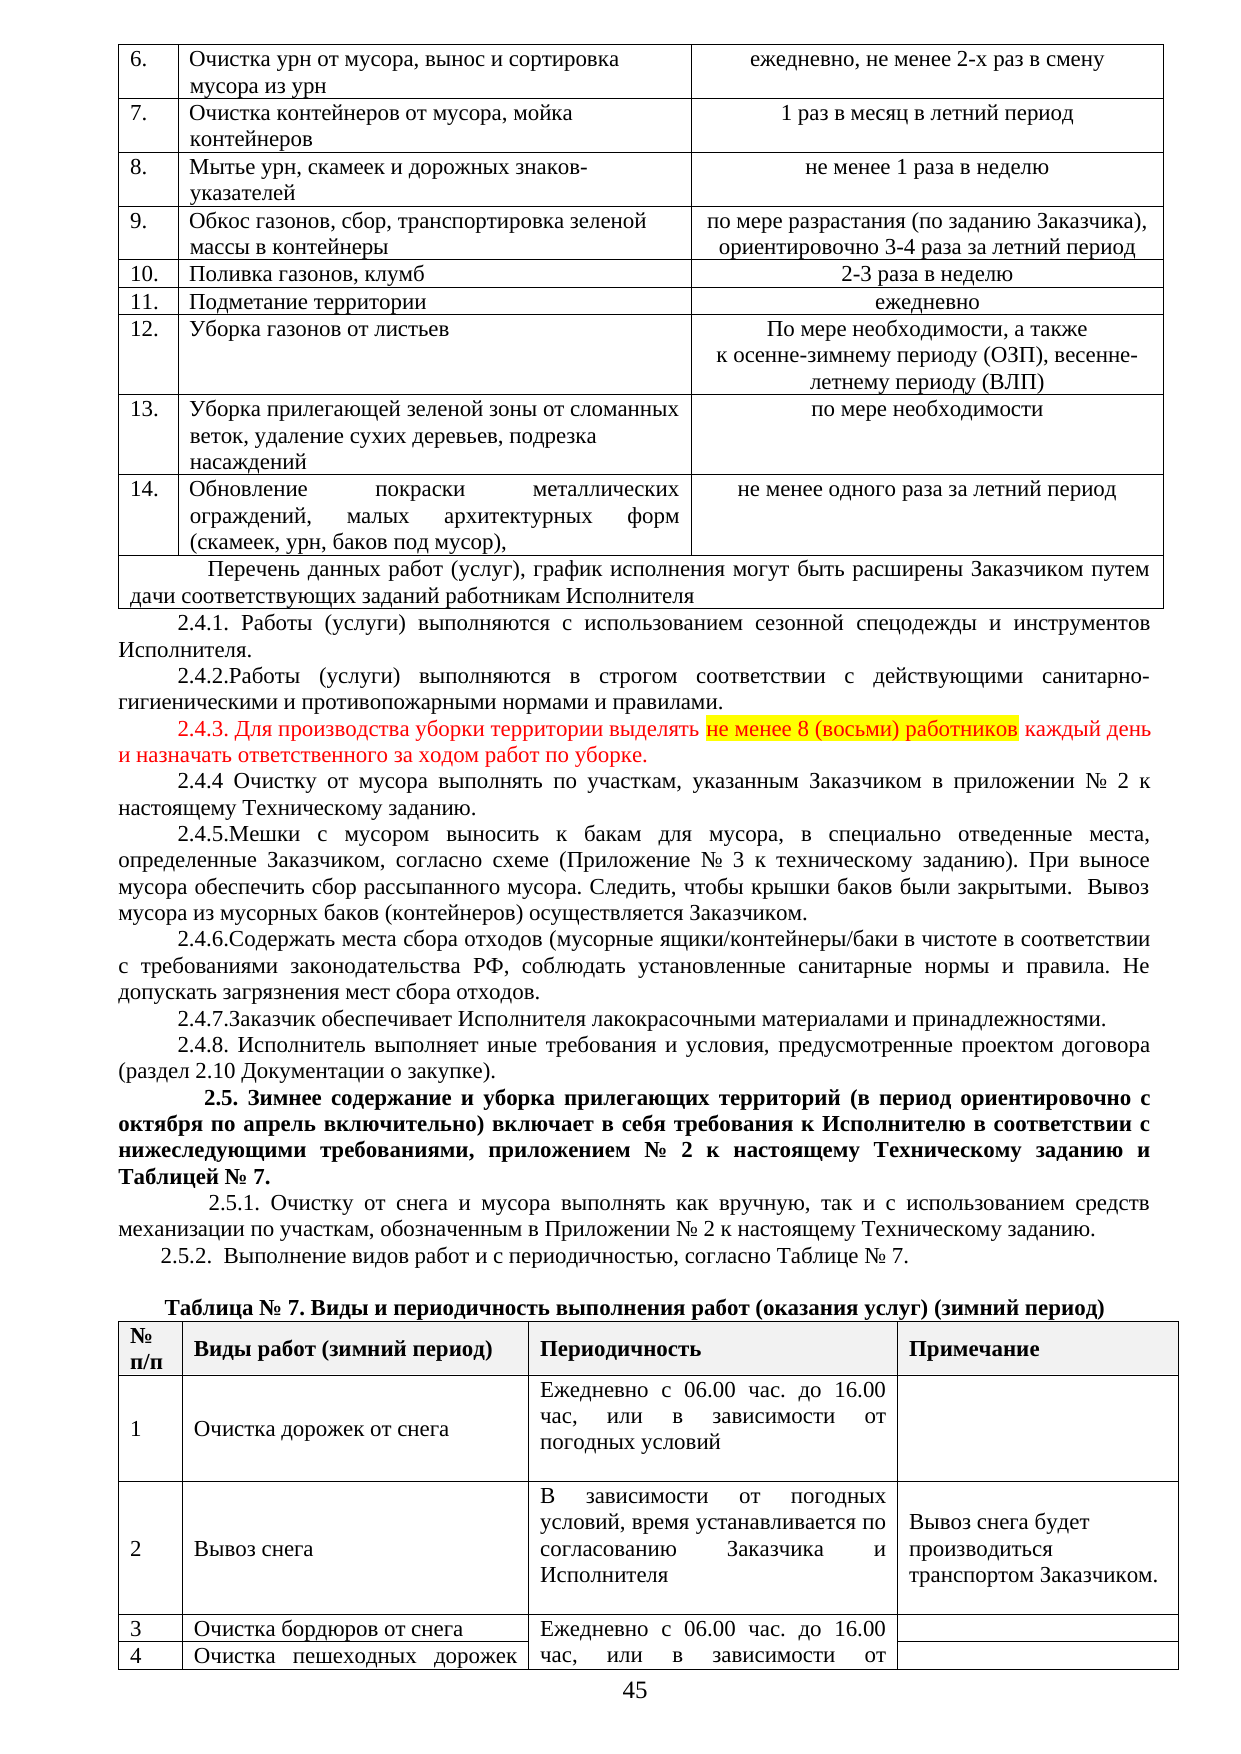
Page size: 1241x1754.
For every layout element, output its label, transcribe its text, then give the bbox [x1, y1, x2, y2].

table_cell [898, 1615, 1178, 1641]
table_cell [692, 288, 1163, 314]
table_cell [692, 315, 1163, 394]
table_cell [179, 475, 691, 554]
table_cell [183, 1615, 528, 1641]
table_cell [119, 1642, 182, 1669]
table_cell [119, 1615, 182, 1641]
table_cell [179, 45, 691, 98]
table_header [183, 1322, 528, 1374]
text 2.4.1. Работы (услуги) выполняются с использованием сезонной спецодежды и инструментов Исполнителя. [118, 609, 1152, 662]
text 2.4.4 Очистку от мусора выполнять по участкам, указанным Заказчиком в приложении № 2 к настоящему Техническому заданию. [118, 767, 1152, 820]
text 2.5. Зимнее содержание и уборка прилегающих территорий (в период ориентировочно с октября по апрель включительно) включает в себя требования к Исполнителю в соответствии с нижеследующими требованиями, приложением № 2 к настоящему Техническому заданию и Таблицей № 7. [103, 1084, 1152, 1189]
text 2.4.5.Мешки с мусором выносить к бакам для мусора, в специально отведенные места, определенные Заказчиком, согласно схеме (Приложение № 3 к техническому заданию). При выносе мусора обеспечить сбор рассыпанного мусора. Следить, чтобы крышки баков были закрытыми. Вывоз мусора из мусорных баков (контейнеров) осуществляется Заказчиком. [118, 820, 1152, 926]
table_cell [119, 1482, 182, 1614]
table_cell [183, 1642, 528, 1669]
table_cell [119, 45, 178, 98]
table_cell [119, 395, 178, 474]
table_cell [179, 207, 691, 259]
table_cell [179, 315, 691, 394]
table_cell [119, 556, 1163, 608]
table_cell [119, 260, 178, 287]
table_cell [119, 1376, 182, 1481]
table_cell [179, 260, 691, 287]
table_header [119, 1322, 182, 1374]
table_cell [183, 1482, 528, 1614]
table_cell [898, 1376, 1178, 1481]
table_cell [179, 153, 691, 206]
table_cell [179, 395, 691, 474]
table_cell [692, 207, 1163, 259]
text 2.5.2. Выполнение видов работ и с периодичностью, согласно Таблице № 7. [103, 1242, 1152, 1268]
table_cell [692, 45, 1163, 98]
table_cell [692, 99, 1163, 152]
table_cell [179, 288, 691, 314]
text 2.4.6.Содержать места сбора отходов (мусорные ящики/контейнеры/баки в чистоте в соответствии с требованиями законодательства РФ, соблюдать установленные санитарные нормы и правила. Не допускать загрязнения мест сбора отходов. [118, 926, 1152, 1004]
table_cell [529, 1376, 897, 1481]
text 2.4.7.Заказчик обеспечивает Исполнителя лакокрасочными материалами и принадлежностями. [118, 1004, 1152, 1031]
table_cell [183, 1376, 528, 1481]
text Таблица № 7. Виды и периодичность выполнения работ (оказания услуг) (зимний период) [118, 1294, 1152, 1321]
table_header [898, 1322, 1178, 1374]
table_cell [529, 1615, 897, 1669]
text 2.4.3. Для производства уборки территории выделять не менее 8 (восьми) работников каждый день и назначать ответственного за ходом работ по уборке. [118, 715, 1152, 767]
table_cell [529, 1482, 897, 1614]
text 2.5.1. Очистку от снега и мусора выполнять как вручную, так и с использованием средств механизации по участкам, обозначенным в Приложении № 2 к настоящему Техническому заданию. [103, 1189, 1152, 1242]
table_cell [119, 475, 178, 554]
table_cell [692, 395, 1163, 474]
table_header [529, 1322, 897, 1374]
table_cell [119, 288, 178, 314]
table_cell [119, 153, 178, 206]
text 2.4.2.Работы (услуги) выполняются в строгом соответствии с действующими санитарно-гигиеническими и противопожарными нормами и правилами. [118, 662, 1152, 715]
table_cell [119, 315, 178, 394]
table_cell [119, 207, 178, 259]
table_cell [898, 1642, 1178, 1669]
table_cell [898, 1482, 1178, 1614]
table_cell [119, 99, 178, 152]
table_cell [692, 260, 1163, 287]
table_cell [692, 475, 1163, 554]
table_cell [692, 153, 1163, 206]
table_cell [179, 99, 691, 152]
text 2.4.8. Исполнитель выполняет иные требования и условия, предусмотренные проектом договора (раздел 2.10 Документации о закупке). [118, 1031, 1152, 1084]
